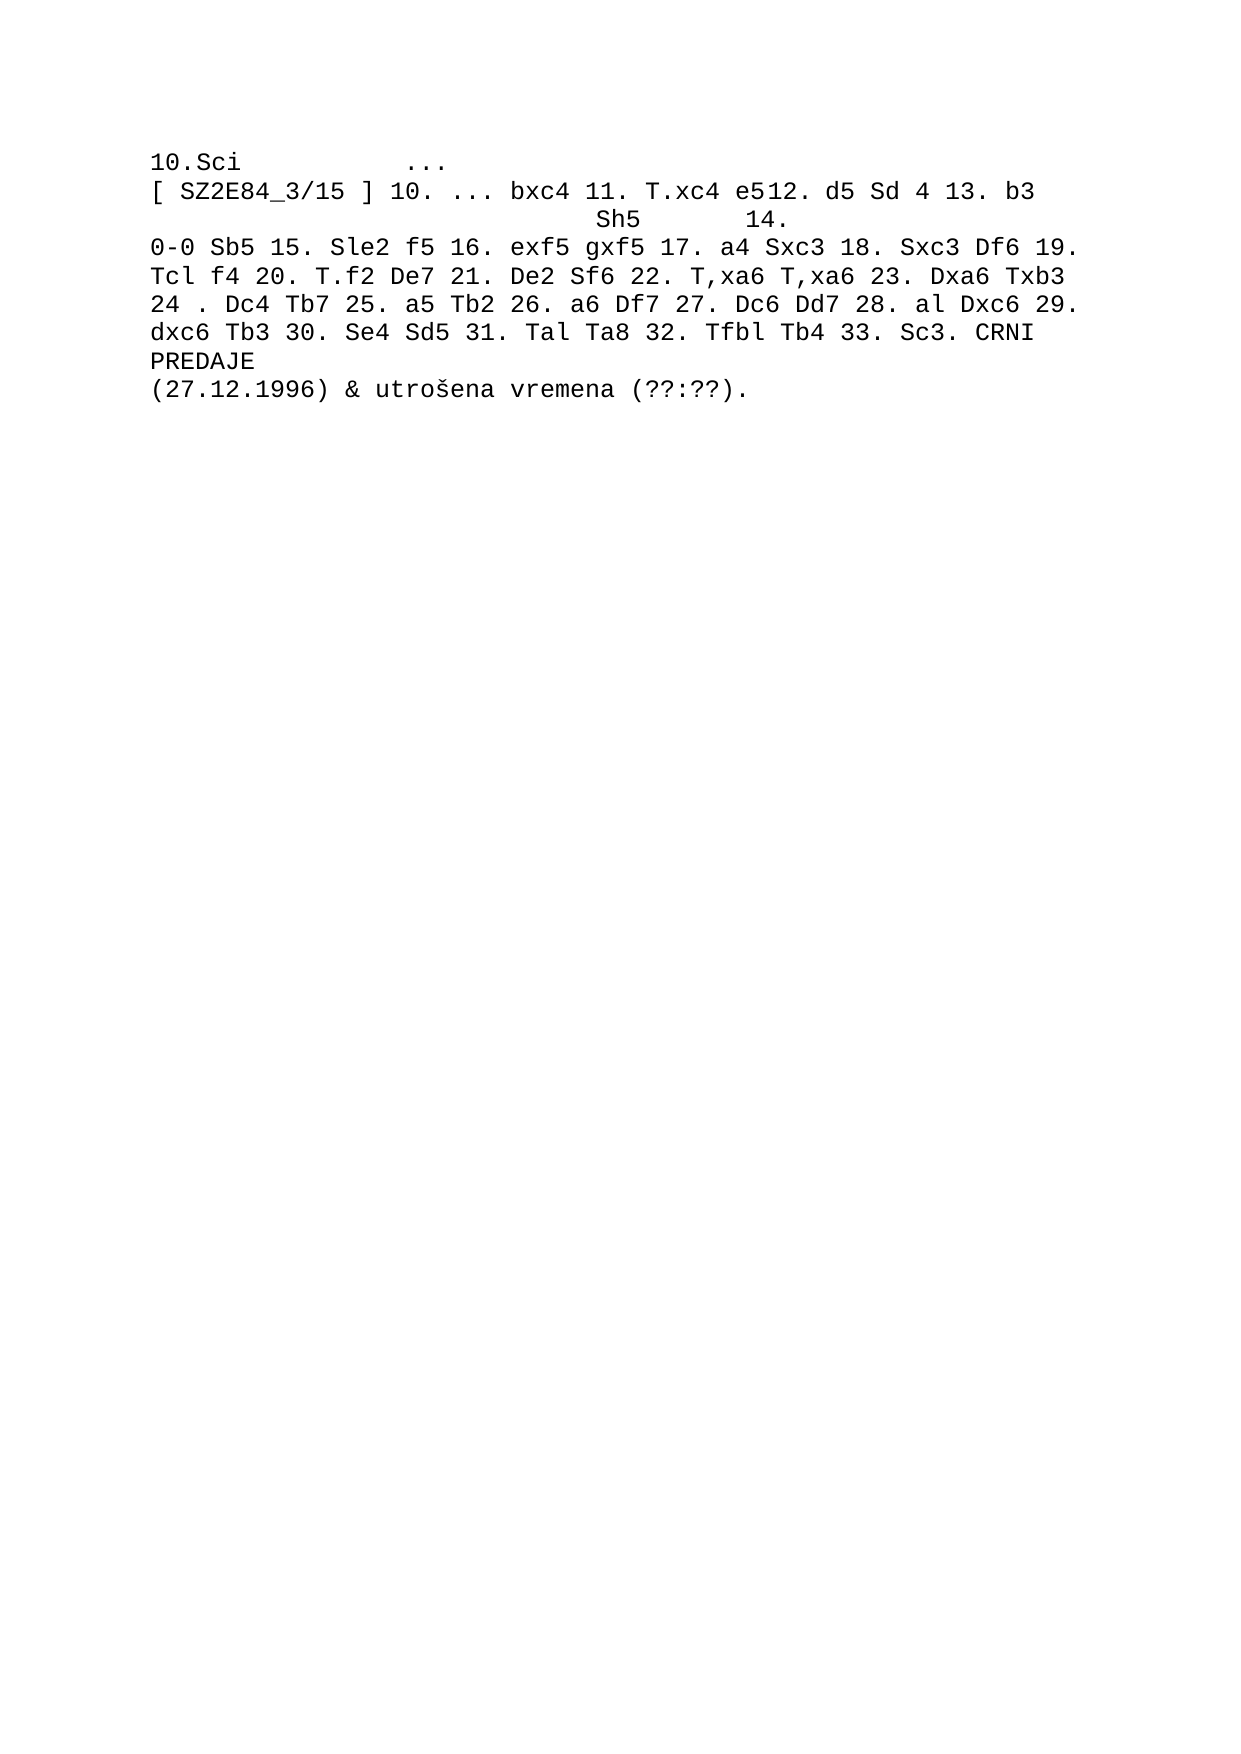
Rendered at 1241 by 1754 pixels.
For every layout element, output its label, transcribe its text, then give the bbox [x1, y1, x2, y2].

text 0-0 Sb5 15. Sle2 f5 16. exf5 gxf5 17. a4 Sxc3 18. Sxc3 Df6 19. Tcl f4 20. T.f2 De7 21. De2 Sf6 22. T,xa6 T,xa6 23. Dxa6 Txb3 24 . Dc4 Tb7 25. a5 Tb2 26. a6 Df7 27. Dc6 Dd7 28. al Dxc6 29. dxc6 Tb3 30. Se4 Sd5 31. Tal Ta8 32. Tfbl Tb4 33. Sc3. CRNI PREDAJE [150, 235, 1090, 377]
text [ SZ2E84_3/15 ] 10. ... bxc4 11. T.xc4 e5 12. d5 Sd 4 13. b3 Sh5 14. [150, 178, 1090, 235]
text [150, 150, 1090, 178]
text (27.12.1996) & utrošena vremena (??:??). [150, 377, 1090, 405]
